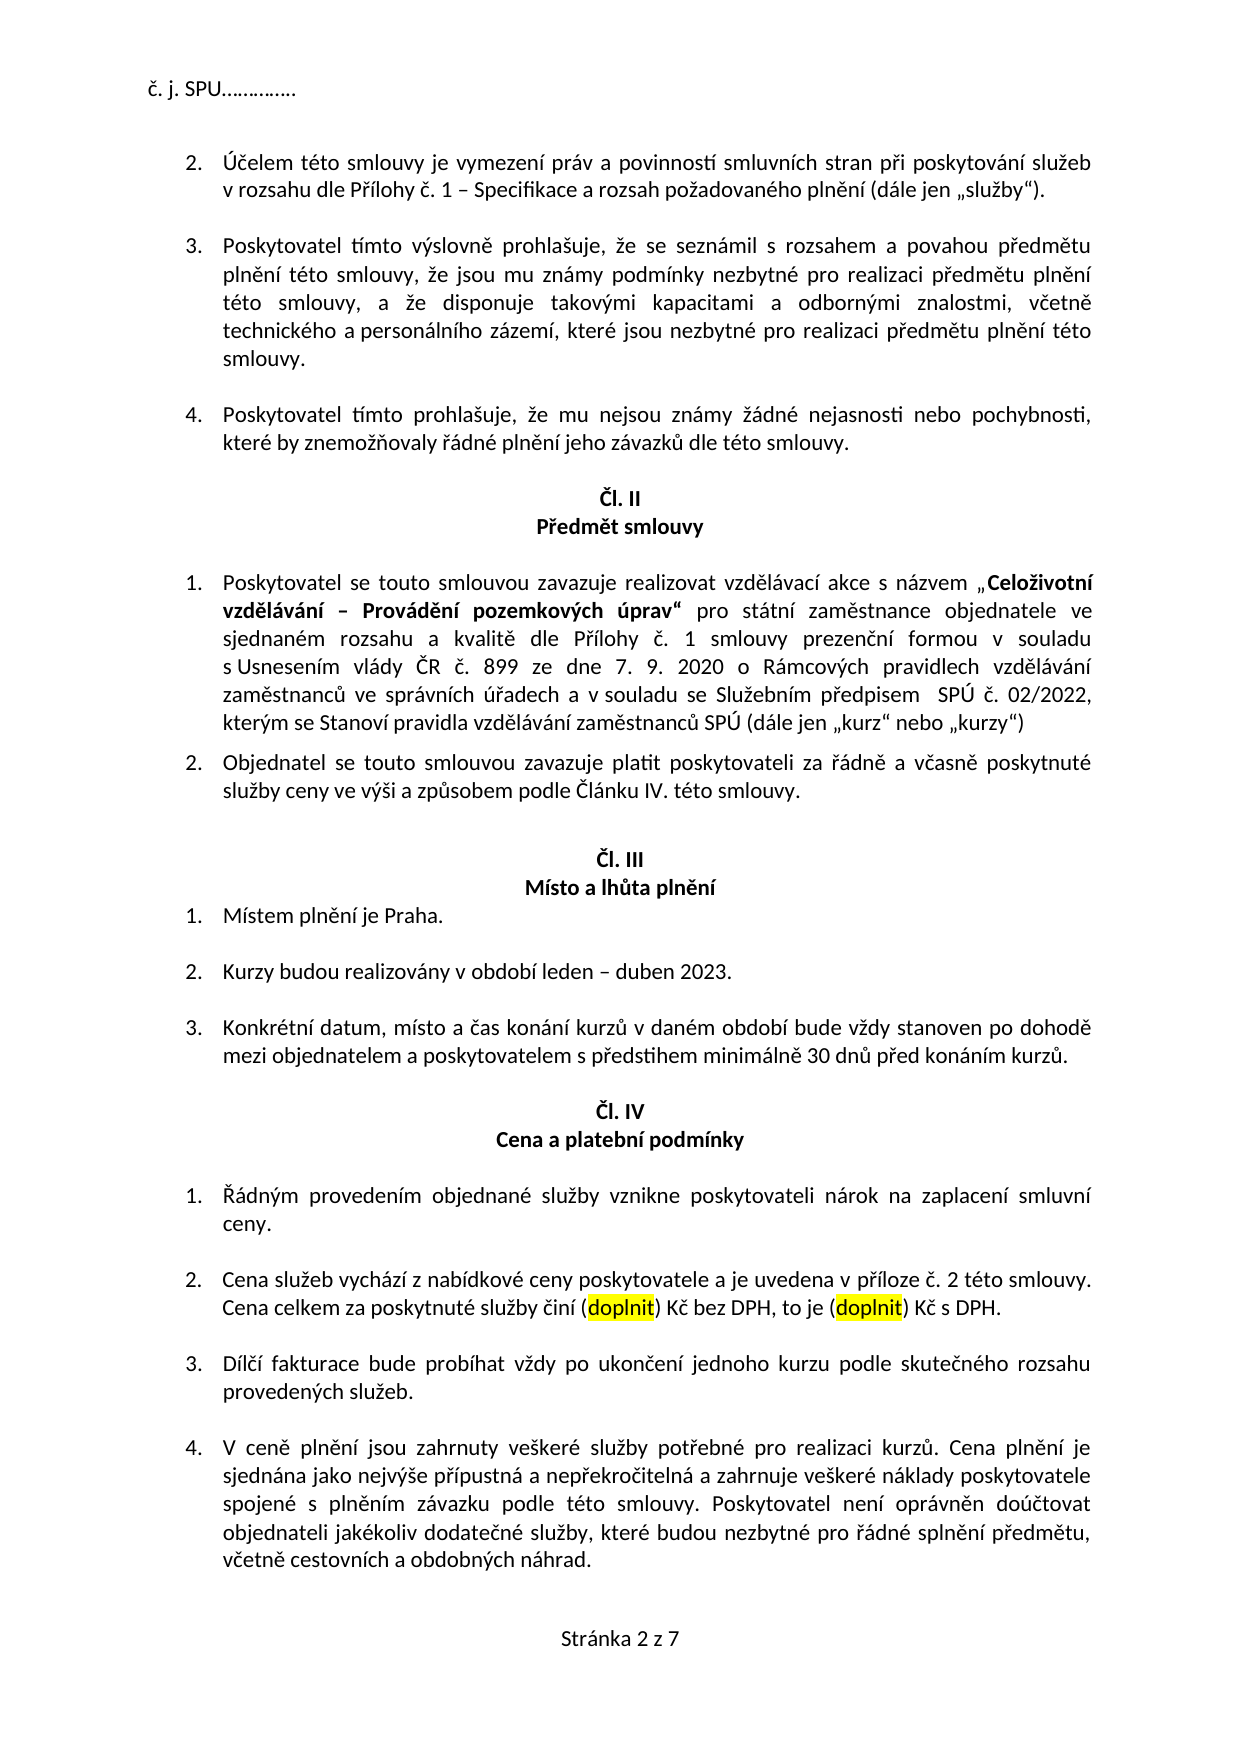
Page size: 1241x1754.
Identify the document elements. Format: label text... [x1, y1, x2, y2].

text Čl. III [148, 845, 1093, 873]
list Účelem této smlouvy je vymezení práv a povinností smluvních stran při poskytování služeb v rozsahu dle Přílohy č. 1 – Specifikace a rozsah požadovaného plnění (dále jen „služby“). [185, 148, 1093, 204]
list Cena služeb vychází z nabídkové ceny poskytovatele a je uvedena v příloze č. 2 této smlouvy. Cena celkem za poskytnuté služby činí (doplnit) Kč bez DPH, to je (doplnit) Kč s DPH. [185, 1265, 1093, 1321]
list Konkrétní datum, místo a čas konání kurzů v daném období bude vždy stanoven po dohodě mezi objednatelem a poskytovatelem s předstihem minimálně 30 dnů před konáním kurzů. [185, 1013, 1093, 1069]
list V ceně plnění jsou zahrnuty veškeré služby potřebné pro realizaci kurzů. Cena plnění je sjednána jako nejvýše přípustná a nepřekročitelná a zahrnuje veškeré náklady poskytovatele spojené s plněním závazku podle této smlouvy. Poskytovatel není oprávněn doúčtovat objednateli jakékoliv dodatečné služby, které budou nezbytné pro řádné splnění předmětu, včetně cestovních a obdobných náhrad. [185, 1433, 1093, 1574]
list Poskytovatel tímto výslovně prohlašuje, že se seznámil s rozsahem a povahou předmětu plnění této smlouvy, že jsou mu známy podmínky nezbytné pro realizaci předmětu plnění této smlouvy, a že disponuje takovými kapacitami a odbornými znalostmi, včetně technického a personálního zázemí, které jsou nezbytné pro realizaci předmětu plnění této smlouvy. [185, 232, 1093, 372]
text Místo a lhůta plnění [148, 873, 1093, 901]
list Objednatel se touto smlouvou zavazuje platit poskytovateli za řádně a včasně poskytnuté služby ceny ve výši a způsobem podle Článku IV. této smlouvy. [185, 748, 1093, 804]
text Předmět smlouvy [148, 512, 1093, 540]
text Čl. II [148, 484, 1093, 512]
list Dílčí fakturace bude probíhat vždy po ukončení jednoho kurzu podle skutečného rozsahu provedených služeb. [185, 1349, 1093, 1406]
list Poskytovatel tímto prohlašuje, že mu nejsou známy žádné nejasnosti nebo pochybnosti, které by znemožňovaly řádné plnění jeho závazků dle této smlouvy. [185, 400, 1093, 456]
list Řádným provedením objednané služby vznikne poskytovateli nárok na zaplacení smluvní ceny. [185, 1181, 1093, 1237]
list Kurzy budou realizovány v období leden – duben 2023. [185, 957, 1093, 985]
list Místem plnění je Praha. [185, 901, 1093, 929]
text Cena a platební podmínky [148, 1125, 1093, 1153]
list Poskytovatel se touto smlouvou zavazuje realizovat vzdělávací akce s názvem „Celoživotní vzdělávání – Provádění pozemkových úprav“ pro státní zaměstnance objednatele ve sjednaném rozsahu a kvalitě dle Přílohy č. 1 smlouvy prezenční formou v souladu s Usnesením vlády ČR č. 899 ze dne 7. 9. 2020 o Rámcových pravidlech vzdělávání zaměstnanců ve správních úřadech a v souladu se Služebním předpisem SPÚ č. 02/2022, kterým se Stanoví pravidla vzdělávání zaměstnanců SPÚ (dále jen „kurz“ nebo „kurzy“) [185, 568, 1093, 736]
text Čl. IV [148, 1097, 1093, 1125]
